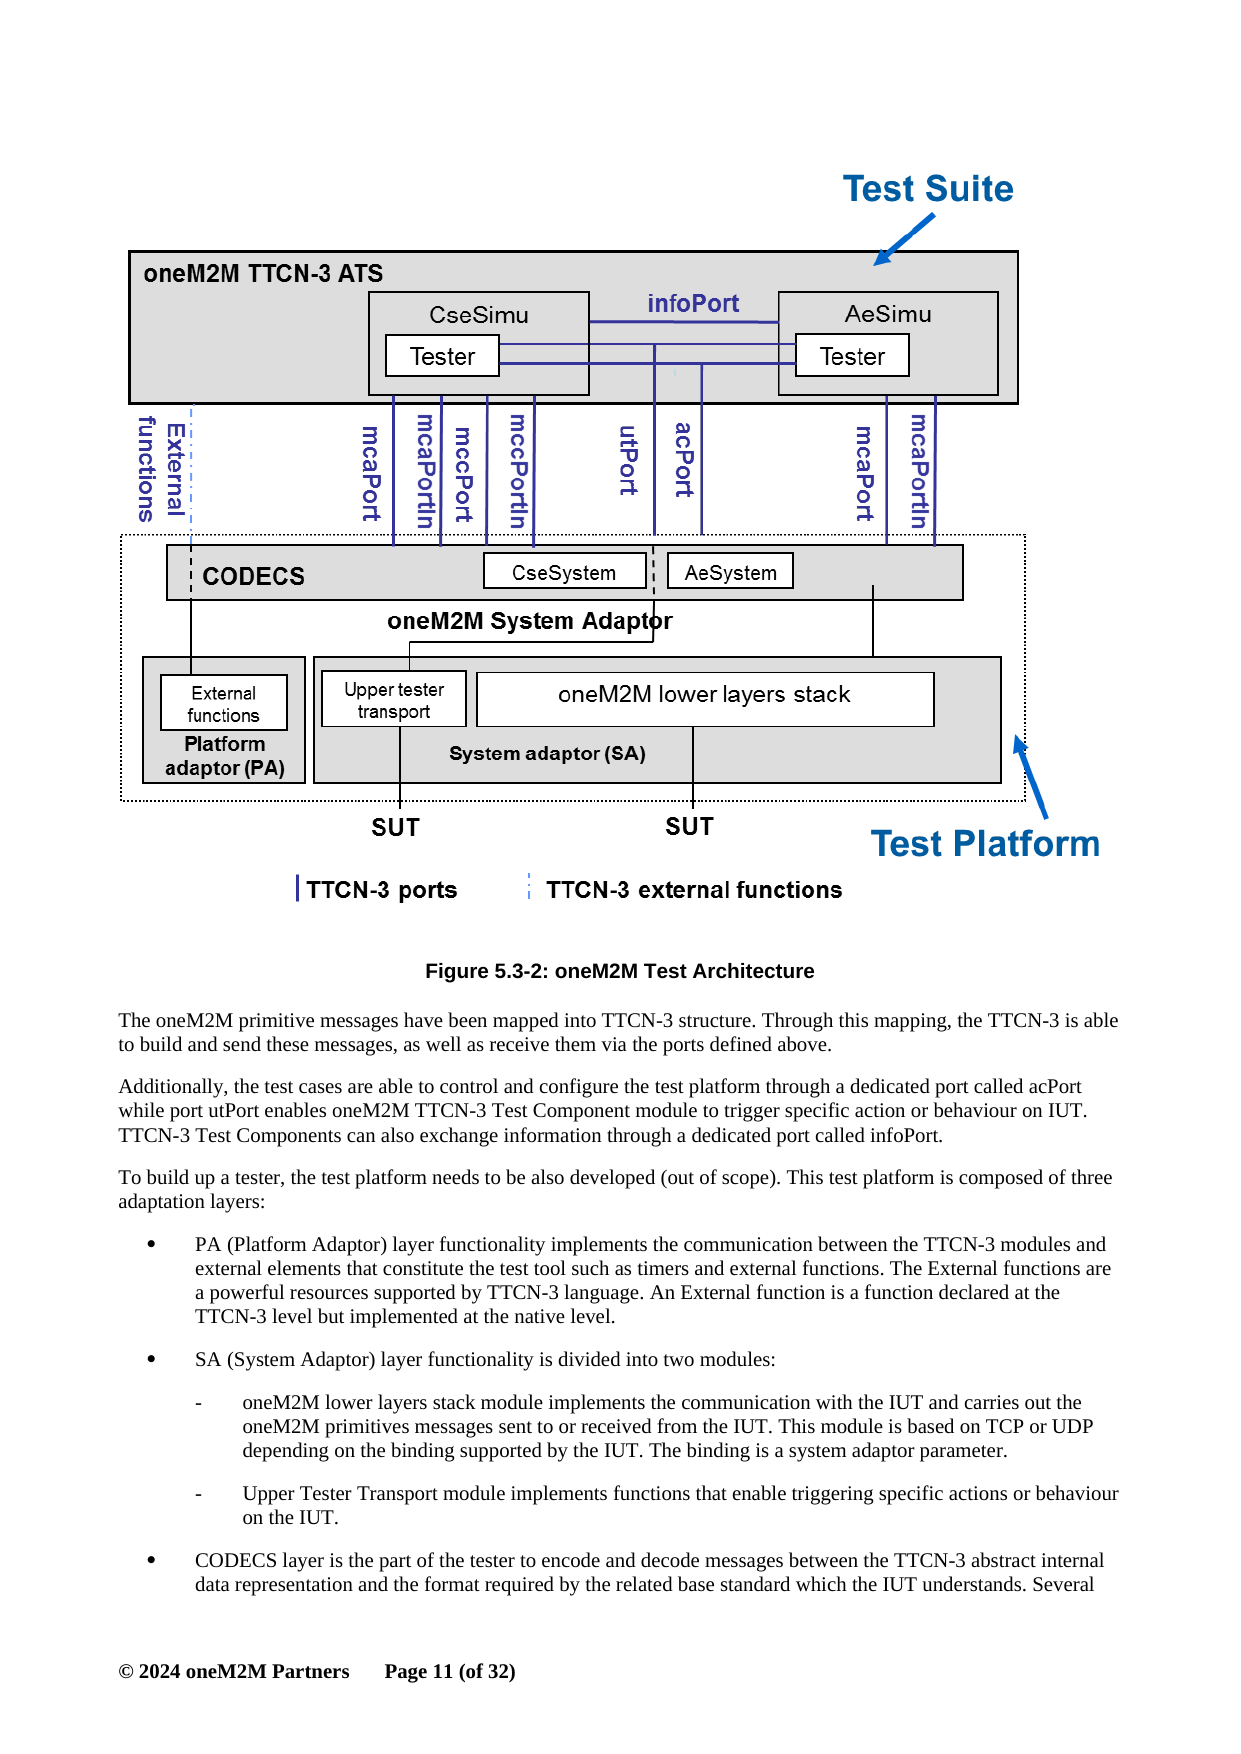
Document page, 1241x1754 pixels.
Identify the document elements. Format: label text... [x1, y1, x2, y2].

text Upper Tester Transport module implements functions that enable triggering specific actions or behaviour on the IUT. [195, 1481, 1122, 1529]
text Additionally, the test cases are able to control and configure the test platform through a dedicated port called acPort while port utPort enables oneM2M TTCN-3 Test Component module to trigger specific action or behaviour on IUT. TTCN-3 Test Components can also exchange information through a dedicated port called infoPort. [118, 1074, 1122, 1147]
text oneM2M lower layers stack module implements the communication with the IUT and carries out the oneM2M primitives messages sent to or received from the IUT. This module is based on TCP or UDP depending on the binding supported by the IUT. The binding is a system adaptor parameter. [195, 1390, 1122, 1462]
text PA (Platform Adaptor) layer functionality implements the communication between the TTCN-3 modules and external elements that constitute the test tool such as timers and external functions. The External functions are a powerful resources supported by TTCN-3 language. An External function is a function declared at the TTCN-3 level but implemented at the native level. [148, 1232, 1122, 1328]
text Figure 5.3-2: oneM2M Test Architecture [118, 958, 1122, 982]
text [148, 1548, 1122, 1596]
text To build up a tester, the test platform needs to be also developed (out of scope). This test platform is composed of three adaptation layers: [118, 1165, 1122, 1213]
text SA (System Adaptor) layer functionality is divided into two modules: [148, 1347, 1122, 1371]
text The oneM2M primitive messages have been mapped into TTCN-3 structure. Through this mapping, the TTCN-3 is able to build and send these messages, as well as receive them via the ports defined above. [118, 1007, 1122, 1056]
